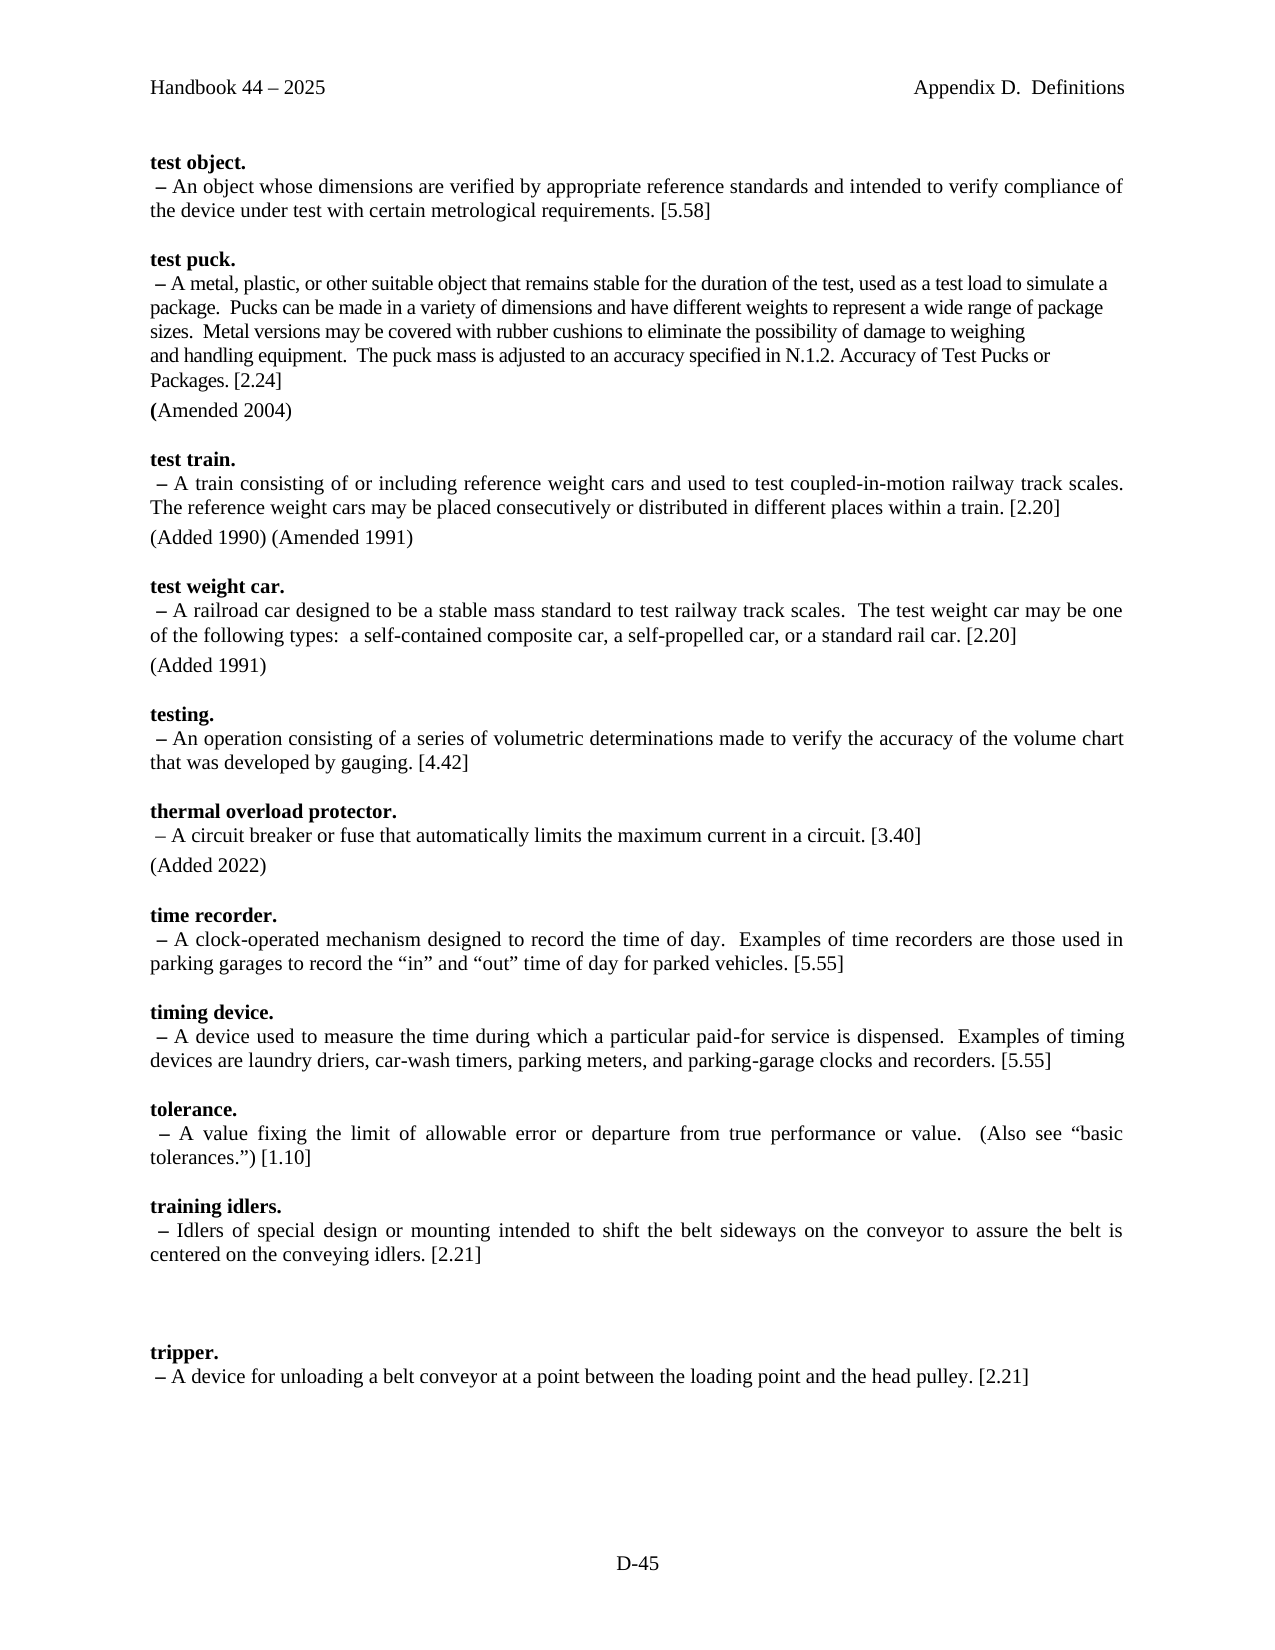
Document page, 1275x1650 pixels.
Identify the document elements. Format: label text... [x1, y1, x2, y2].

text (Added 1991) [150, 653, 1125, 677]
text (Added 2022) [150, 853, 1125, 877]
text – A device used to measure the time during which a particular paid-for service is dispensed. Examples of timing devices are laundry driers, car-wash timers, parking meters, and parking-garage clocks and recorders. [5.55] [150, 1024, 1125, 1072]
subtitle thermal overload protector. [150, 799, 1125, 823]
subtitle tripper. [150, 1340, 1125, 1364]
text – A value fixing the limit of allowable error or departure from true performance or value. (Also see “basic tolerances.”) [1.10] [150, 1121, 1125, 1169]
text (Amended 2004) [150, 398, 1125, 422]
subtitle test train. [150, 447, 1125, 471]
subtitle test object. [150, 150, 1125, 174]
subtitle testing. [150, 702, 1125, 726]
text – A railroad car designed to be a stable mass standard to test railway track scales. The test weight car may be one of the following types: a self-contained composite car, a self-propelled car, or a standard rail car. [2.20] [150, 598, 1125, 647]
subtitle tolerance. [150, 1097, 1125, 1121]
text – Idlers of special design or mounting intended to shift the belt sideways on the conveyor to assure the belt is centered on the conveying idlers. [2.21] [150, 1218, 1125, 1266]
subtitle test weight car. [150, 574, 1125, 598]
text – An object whose dimensions are verified by appropriate reference standards and intended to verify compliance of the device under test with certain metrological requirements. [5.58] [150, 174, 1125, 222]
text – A clock-operated mechanism designed to record the time of day. Examples of time recorders are those used in parking garages to record the “in” and “out” time of day for parked vehicles. [5.55] [150, 927, 1125, 975]
text (Added 1990) (Amended 1991) [150, 525, 1125, 549]
text and handling equipment. The puck mass is adjusted to an accuracy specified in N.1.2. Accuracy of Test Pucks or Packages. [2.24] [150, 343, 1125, 392]
subtitle timing device. [150, 1000, 1125, 1024]
text – A device for unloading a belt conveyor at a point between the loading point and the head pulley. [2.21] [150, 1364, 1125, 1388]
subtitle test puck. [150, 247, 1125, 271]
subtitle training idlers. [150, 1194, 1125, 1218]
text – A circuit breaker or fuse that automatically limits the maximum current in a circuit. [3.40] [150, 823, 1125, 847]
text – A metal, plastic, or other suitable object that remains stable for the duration of the test, used as a test load to simulate a package. Pucks can be made in a variety of dimensions and have different weights to represent a wide range of package sizes. Metal versions may be covered with rubber cushions to eliminate the possibility of damage to weighing [150, 271, 1125, 343]
subtitle time recorder. [150, 902, 1125, 927]
text – A train consisting of or including reference weight cars and used to test coupled-in-motion railway track scales. The reference weight cars may be placed consecutively or distributed in different places within a train. [2.20] [150, 471, 1125, 519]
text – An operation consisting of a series of volumetric determinations made to verify the accuracy of the volume chart that was developed by gauging. [4.42] [150, 726, 1125, 774]
